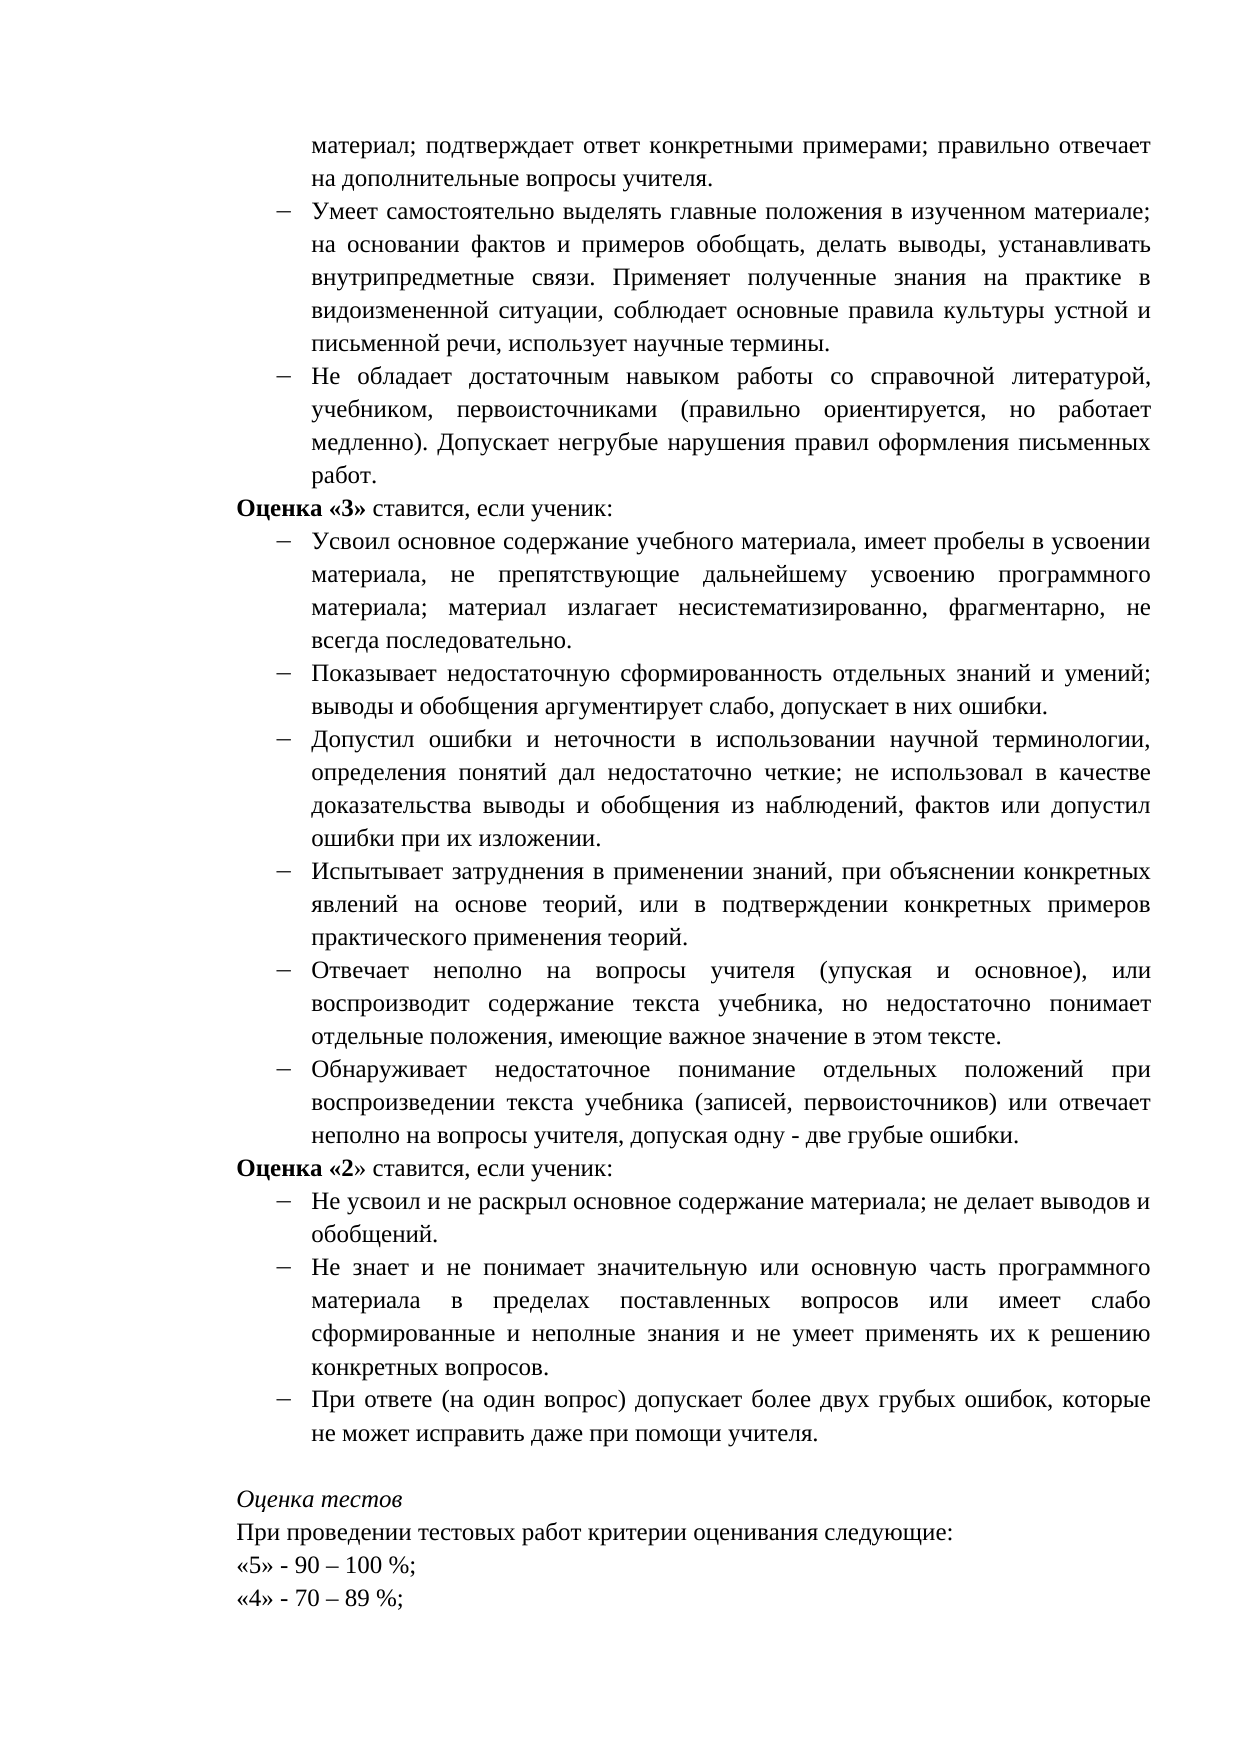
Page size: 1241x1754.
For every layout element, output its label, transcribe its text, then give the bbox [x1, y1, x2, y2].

list Не усвоил и не раскрыл основное содержание материала; не делает выводов и обобщений. [274, 1186, 1152, 1248]
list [274, 130, 1152, 192]
list Допустил ошибки и неточности в использовании научной терминологии, определения понятий дал недостаточно четкие; не использовал в качестве доказательства выводы и обобщения из наблюдений, фактов или допустил ошибки при их изложении. [274, 724, 1152, 852]
list Умеет самостоятельно выделять главные положения в изученном материале; на основании фактов и примеров обобщать, делать выводы, устанавливать внутрипредметные связи. Применяет полученные знания на практике в видоизмененной ситуации, соблюдает основные правила культуры устной и письменной речи, использует научные термины. [274, 196, 1152, 357]
list Не обладает достаточным навыком работы со справочной литературой, учебником, первоисточниками (правильно ориентируется, но работает медленно). Допускает негрубые нарушения правил оформления письменных работ. [274, 361, 1152, 489]
list Обнаруживает недостаточное понимание отдельных положений при воспроизведении текста учебника (записей, первоисточников) или отвечает неполно на вопросы учителя, допуская одну - две грубые ошибки. [274, 1054, 1152, 1149]
list Отвечает неполно на вопросы учителя (упуская и основное), или воспроизводит содержание текста учебника, но недостаточно понимает отдельные положения, имеющие важное значение в этом тексте. [274, 955, 1152, 1050]
list Не знает и не понимает значительную или основную часть программного материала в пределах поставленных вопросов или имеет слабо сформированные и неполные знания и не умеет применять их к решению конкретных вопросов. [274, 1252, 1152, 1380]
list Испытывает затруднения в применении знаний, при объяснении конкретных явлений на основе теорий, или в подтверждении конкретных примеров практического применения теорий. [274, 856, 1152, 951]
text При проведении тестовых работ критерии оценивания следующие: [177, 1517, 1152, 1545]
text Оценка «3» ставится, если ученик: [177, 493, 1152, 522]
list При ответе (на один вопрос) допускает более двух грубых ошибок, которые не может исправить даже при помощи учителя. [274, 1384, 1152, 1446]
text «4» - 70 – 89 %; [177, 1583, 1152, 1611]
text Оценка «2» ставится, если ученик: [177, 1153, 1152, 1182]
list Усвоил основное содержание учебного материала, имеет пробелы в усвоении материала, не препятствующие дальнейшему усвоению программного материала; материал излагает несистематизированно, фрагментарно, не всегда последовательно. [274, 526, 1152, 654]
text «5» - 90 – 100 %; [177, 1550, 1152, 1578]
text Оценка тестов [177, 1484, 1152, 1512]
list Показывает недостаточную сформированность отдельных знаний и умений; выводы и обобщения аргументирует слабо, допускает в них ошибки. [274, 658, 1152, 720]
